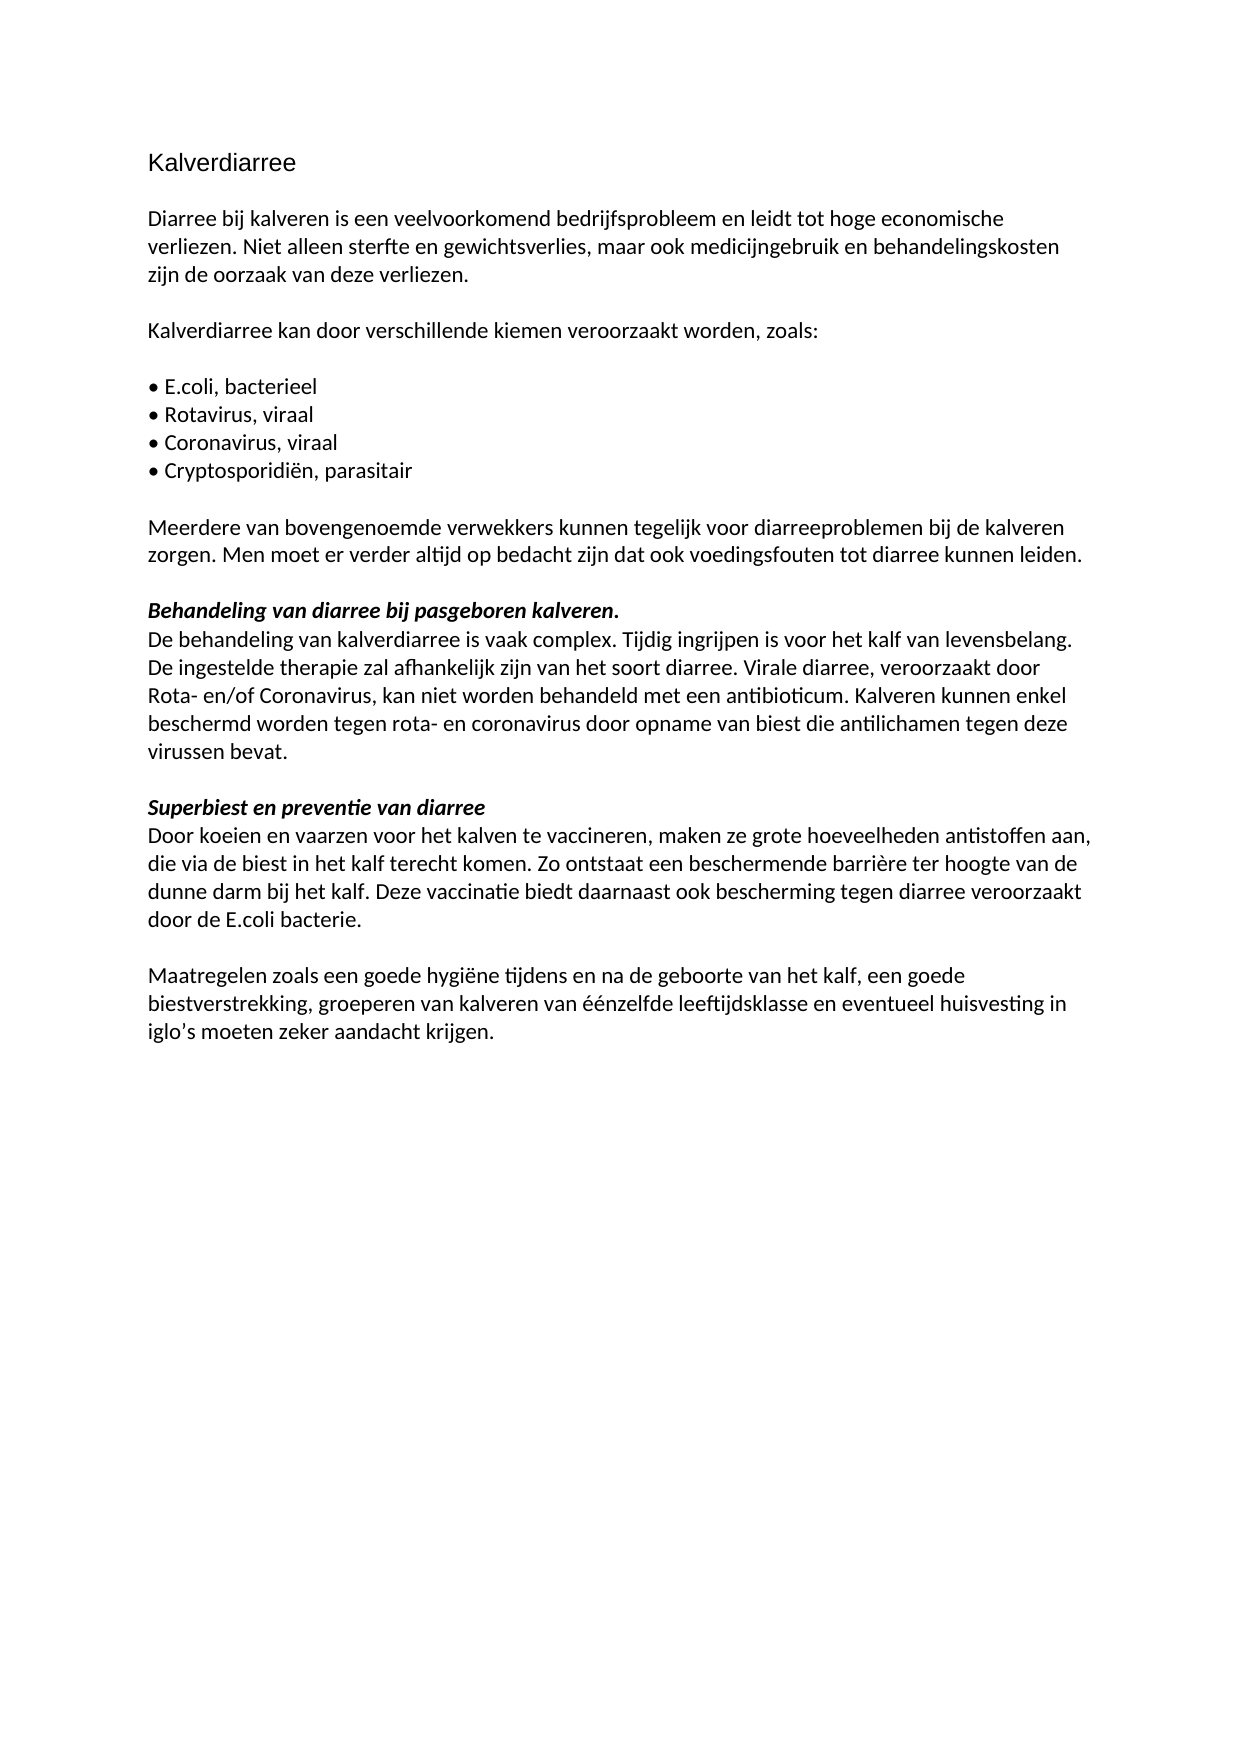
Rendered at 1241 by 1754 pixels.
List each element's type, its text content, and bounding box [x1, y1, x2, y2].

text Superbiest en preventie van diarree Door koeien en vaarzen voor het kalven te vaccineren, maken ze grote hoeveelheden antistoffen aan, die via de biest in het kalf terecht komen. Zo ontstaat een beschermende barrière ter hoogte van de dunne darm bij het kalf. Deze vaccinatie biedt daarnaast ook bescherming tegen diarree veroorzaakt door de E.coli bacterie. [148, 793, 1093, 933]
text • E.coli, bacterieel • Rotavirus, viraal • Coronavirus, viraal • Cryptosporidiën, parasitair [148, 344, 1093, 484]
subtitle Kalverdiarree [148, 148, 1093, 176]
text Meerdere van bovengenoemde verwekkers kunnen tegelijk voor diarreeproblemen bij de kalveren zorgen. Men moet er verder altijd op bedacht zijn dat ook voedingsfouten tot diarree kunnen leiden. Behandeling van diarree bij pasgeboren kalveren. De behandeling van kalverdiarree is vaak complex. Tijdig ingrijpen is voor het kalf van levensbelang. De ingestelde therapie zal afhankelijk zijn van het soort diarree. Virale diarree, veroorzaakt door Rota- en/of Coronavirus, kan niet worden behandeld met een antibioticum. Kalveren kunnen enkel beschermd worden tegen rota- en coronavirus door opname van biest die antilichamen tegen deze virussen bevat. [148, 484, 1093, 765]
text Maatregelen zoals een goede hygiëne tijdens en na de geboorte van het kalf, een goede biestverstrekking, groeperen van kalveren van éénzelfde leeftijdsklasse en eventueel huisvesting in iglo’s moeten zeker aandacht krijgen. [148, 933, 1093, 1101]
text Kalverdiarree kan door verschillende kiemen veroorzaakt worden, zoals: [148, 316, 1093, 344]
text Diarree bij kalveren is een veelvoorkomend bedrijfsprobleem en leidt tot hoge economische verliezen. Niet alleen sterfte en gewichtsverlies, maar ook medicijngebruik en behandelingskosten zijn de oorzaak van deze verliezen. [148, 204, 1093, 288]
